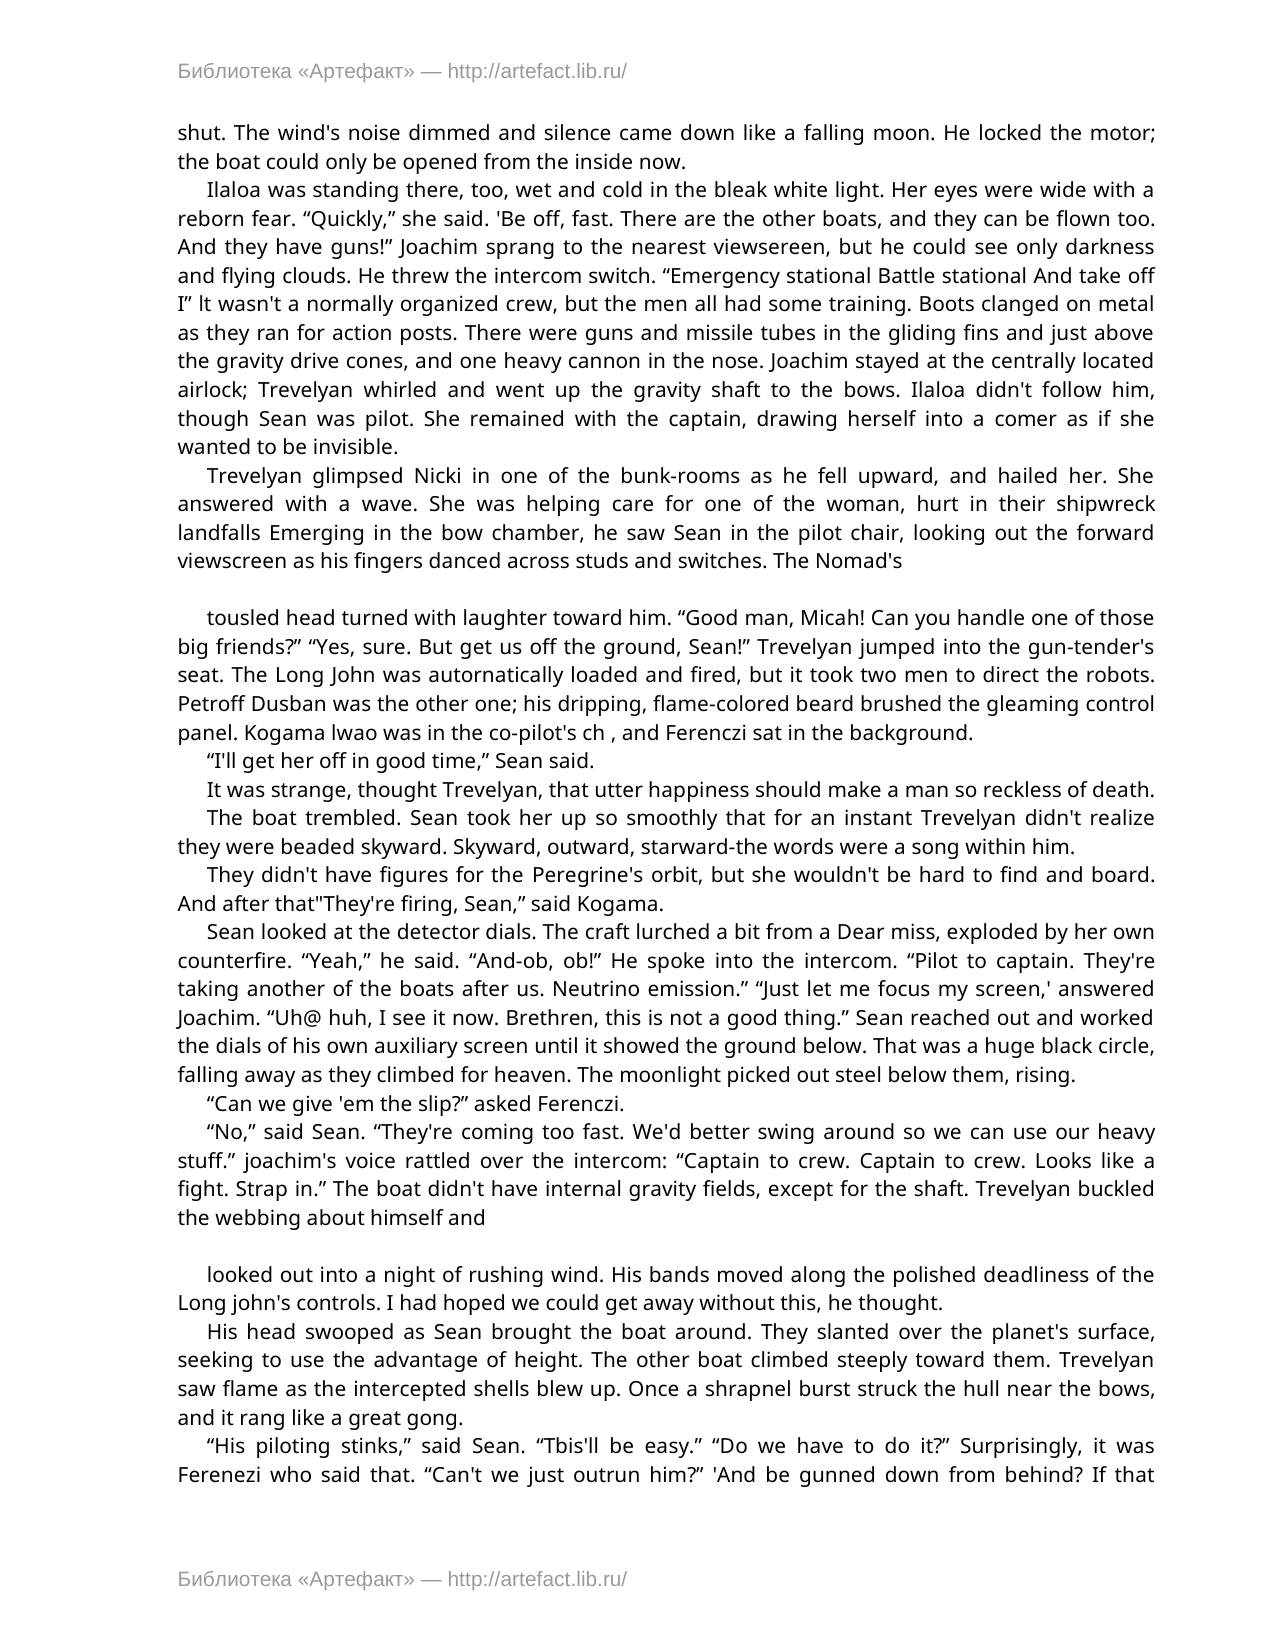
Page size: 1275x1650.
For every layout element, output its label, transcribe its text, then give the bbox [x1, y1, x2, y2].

text Sean looked at the detector dials. The craft lurched a bit from a Dear miss, exploded by her own counterfire. “Yeah,” he said. “And-ob, ob!” He spoke into the intercom. “Pilot to captain. They're taking another of the boats after us. Neutrino emission.” “Just let me focus my screen,' answered Joachim. “Uh@ huh, I see it now. Brethren, this is not a good thing.” Sean reached out and worked the dials of his own auxiliary screen until it showed the ground below. That was a huge black circle, falling away as they climbed for heaven. The moonlight picked out steel below them, rising. [177, 917, 1157, 1088]
text Trevelyan glimpsed Nicki in one of the bunk-rooms as he fell upward, and hailed her. She answered with a wave. She was helping care for one of the woman, hurt in their shipwreck landfalls Emerging in the bow chamber, he saw Sean in the pilot chair, looking out the forward viewscreen as his fingers danced across studs and switches. The Nomad's [177, 461, 1157, 575]
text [177, 1431, 1157, 1488]
text looked out into a night of rushing wind. His bands moved along the polished deadliness of the Long john's controls. I had hoped we could get away without this, he thought. [177, 1260, 1157, 1317]
text tousled head turned with laughter toward him. “Good man, Micah! Can you handle one of those big friends?” “Yes, sure. But get us off the ground, Sean!” Trevelyan jumped into the gun-tender's seat. The Long John was autornatically loaded and fired, but it took two men to direct the robots. Petroff Dusban was the other one; his dripping, flame-colored beard brushed the gleaming control panel. Kogama lwao was in the co-pilot's ch , and Ferenczi sat in the background. [177, 603, 1157, 746]
text “No,” said Sean. “They're coming too fast. We'd better swing around so we can use our heavy stuff.” joachim's voice rattled over the intercom: “Captain to crew. Captain to crew. Looks like a fight. Strap in.” The boat didn't have internal gravity fields, except for the shaft. Trevelyan buckled the webbing about himself and [177, 1117, 1157, 1231]
text The boat trembled. Sean took her up so smoothly that for an instant Trevelyan didn't realize they were beaded skyward. Skyward, outward, starward-the words were a song within him. [177, 803, 1157, 860]
text Ilaloa was standing there, too, wet and cold in the bleak white light. Her eyes were wide with a reborn fear. “Quickly,” she said. 'Be off, fast. There are the other boats, and they can be flown too. And they have guns!” Joachim sprang to the nearest viewsereen, but he could see only darkness and flying clouds. He threw the intercom switch. “Emergency stational Battle stational And take off I” lt wasn't a normally organized crew, but the men all had some training. Boots clanged on metal as they ran for action posts. There were guns and missile tubes in the gliding fins and just above the gravity drive cones, and one heavy cannon in the nose. Joachim stayed at the centrally located airlock; Trevelyan whirled and went up the gravity shaft to the bows. Ilaloa didn't follow him, though Sean was pilot. She remained with the captain, drawing herself into a comer as if she wanted to be invisible. [177, 175, 1157, 461]
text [177, 118, 1157, 175]
text “Can we give 'em the slip?” asked Ferenczi. [177, 1088, 1157, 1117]
text His head swooped as Sean brought the boat around. They slanted over the planet's surface, seeking to use the advantage of height. The other boat climbed steeply toward them. Trevelyan saw flame as the intercepted shells blew up. Once a shrapnel burst struck the hull near the bows, and it rang like a great gong. [177, 1317, 1157, 1431]
text “I'll get her off in good time,” Sean said. [177, 746, 1157, 774]
text They didn't have figures for the Peregrine's orbit, but she wouldn't be hard to find and board. And after that"They're firing, Sean,” said Kogama. [177, 860, 1157, 917]
text It was strange, thought Trevelyan, that utter happiness should make a man so reckless of death. [177, 774, 1157, 803]
